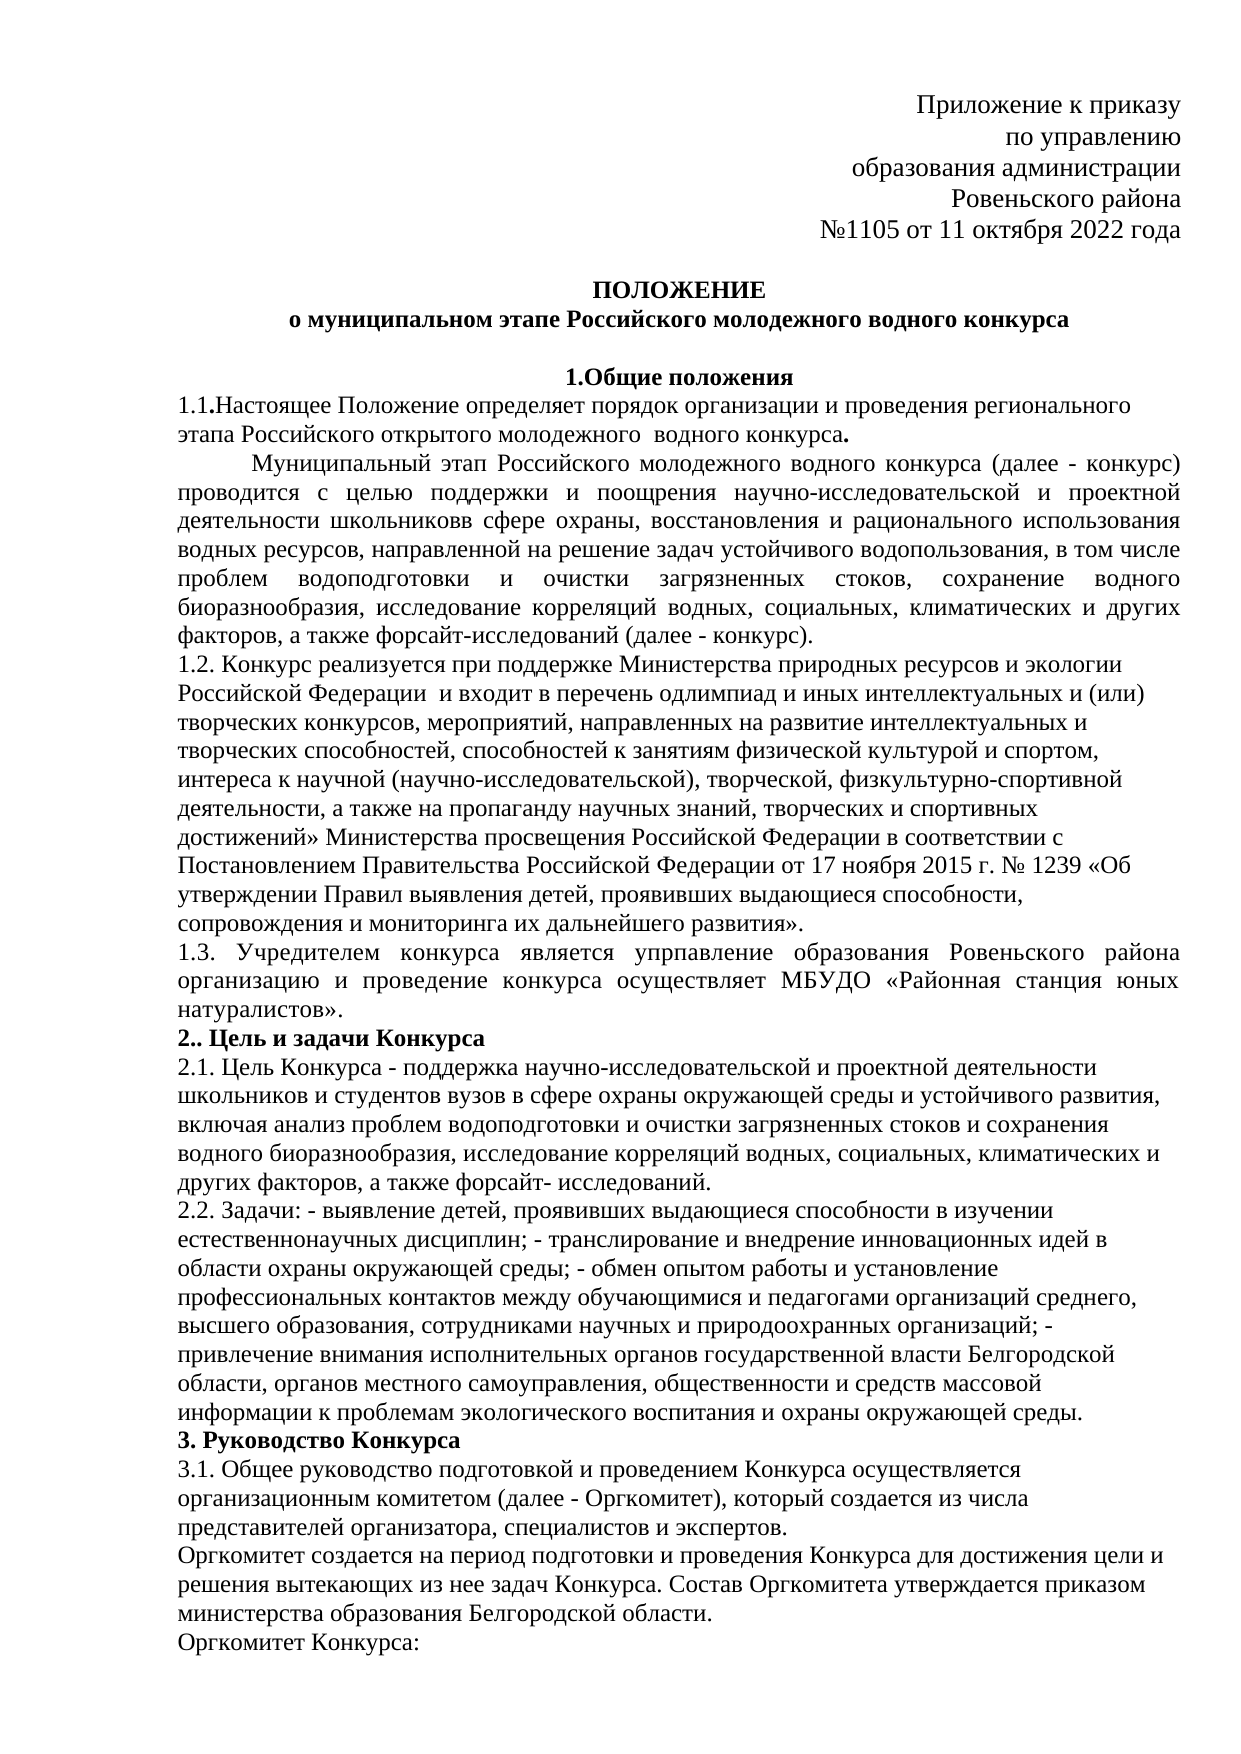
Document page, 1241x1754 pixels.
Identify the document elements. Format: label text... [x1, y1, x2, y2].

text Оргкомитет Конкурса: [177, 1627, 1181, 1656]
text образования администрации [177, 151, 1181, 182]
text Муниципальный этап Российского молодежного водного конкурса (далее - конкурс) проводится с целью поддержки и поощрения научно-исследовательской и проектной деятельности школьниковв сфере охраны, восстановления и рационального использования водных ресурсов, направленной на решение задач устойчивого водопользования, в том числе проблем водоподготовки и очистки загрязненных стоков, сохранение водного биоразнообразия, исследование корреляций водных, социальных, климатических и других факторов, а также форсайт-исследований (далее - конкурс). [177, 448, 1181, 649]
text Оргкомитет создается на период подготовки и проведения Конкурса для достижения цели и решения вытекающих из нее задач Конкурса. Состав Оргкомитета утверждается приказом министерства образования Белгородской области. [177, 1541, 1181, 1627]
text 2.. Цель и задачи Конкурса [177, 1023, 1181, 1052]
text 1.3. Учредителем конкурса является упрпавление образования Ровеньского района организацию и проведение конкурса осуществляет МБУДО «Районная станция юных натуралистов». [177, 937, 1181, 1023]
text Ровеньского района [177, 182, 1181, 213]
text 2.2. Задачи: - выявление детей, проявивших выдающиеся способности в изучении естественнонаучных дисциплин; - транслирование и внедрение инновационных идей в области охраны окружающей среды; - обмен опытом работы и установление профессиональных контактов между обучающимися и педагогами организаций среднего, высшего образования, сотрудниками научных и природоохранных организаций; - привлечение внимания исполнительных органов государственной власти Белгородской области, органов местного самоуправления, общественности и средств массовой информации к проблемам экологического воспитания и охраны окружающей среды. [177, 1196, 1181, 1426]
text 3.1. Общее руководство подготовкой и проведением Конкурса осуществляется организационным комитетом (далее - Оргкомитет), который создается из числа представителей организатора, специалистов и экспертов. [177, 1454, 1181, 1541]
text 1.2. Конкурс реализуется при поддержке Министерства природных ресурсов и экологии Российской Федерации и входит в перечень одлимпиад и иных интеллектуальных и (или) творческих конкурсов, мероприятий, направленных на развитие интеллектуальных и творческих способностей, способностей к занятиям физической культурой и спортом, интереса к научной (научно-исследовательской), творческой, физкультурно-спортивной деятельности, а также на пропаганду научных знаний, творческих и спортивных достижений» Министерства просвещения Российской Федерации в соответствии с Постановлением Правительства Российской Федерации от 17 ноября 2015 г. № 1239 «Об утверждении Правил выявления детей, проявивших выдающиеся способности, сопровождения и мониторинга их дальнейшего развития». [177, 649, 1181, 937]
text о муниципальном этапе Российского молодежного водного конкурса [177, 304, 1181, 333]
text 1.1.Настоящее Положение определяет порядок организации и проведения регионального этапа Российского открытого молодежного водного конкурса. [177, 391, 1181, 448]
text Приложение к приказу [177, 89, 1181, 120]
text 2.1. Цель Конкурса - поддержка научно-исследовательской и проектной деятельности школьников и студентов вузов в сфере охраны окружающей среды и устойчивого развития, включая анализ проблем водоподготовки и очистки загрязненных стоков и сохранения водного биоразнообразия, исследование корреляций водных, социальных, климатических и других факторов, а также форсайт- исследований. [177, 1052, 1181, 1196]
text 3. Руководство Конкурса [177, 1426, 1181, 1454]
text по управлению [177, 120, 1181, 151]
text №1105 от 11 октября 2022 года [177, 213, 1181, 244]
text ПОЛОЖЕНИЕ [177, 276, 1181, 304]
text 1.Общие положения [177, 362, 1181, 391]
